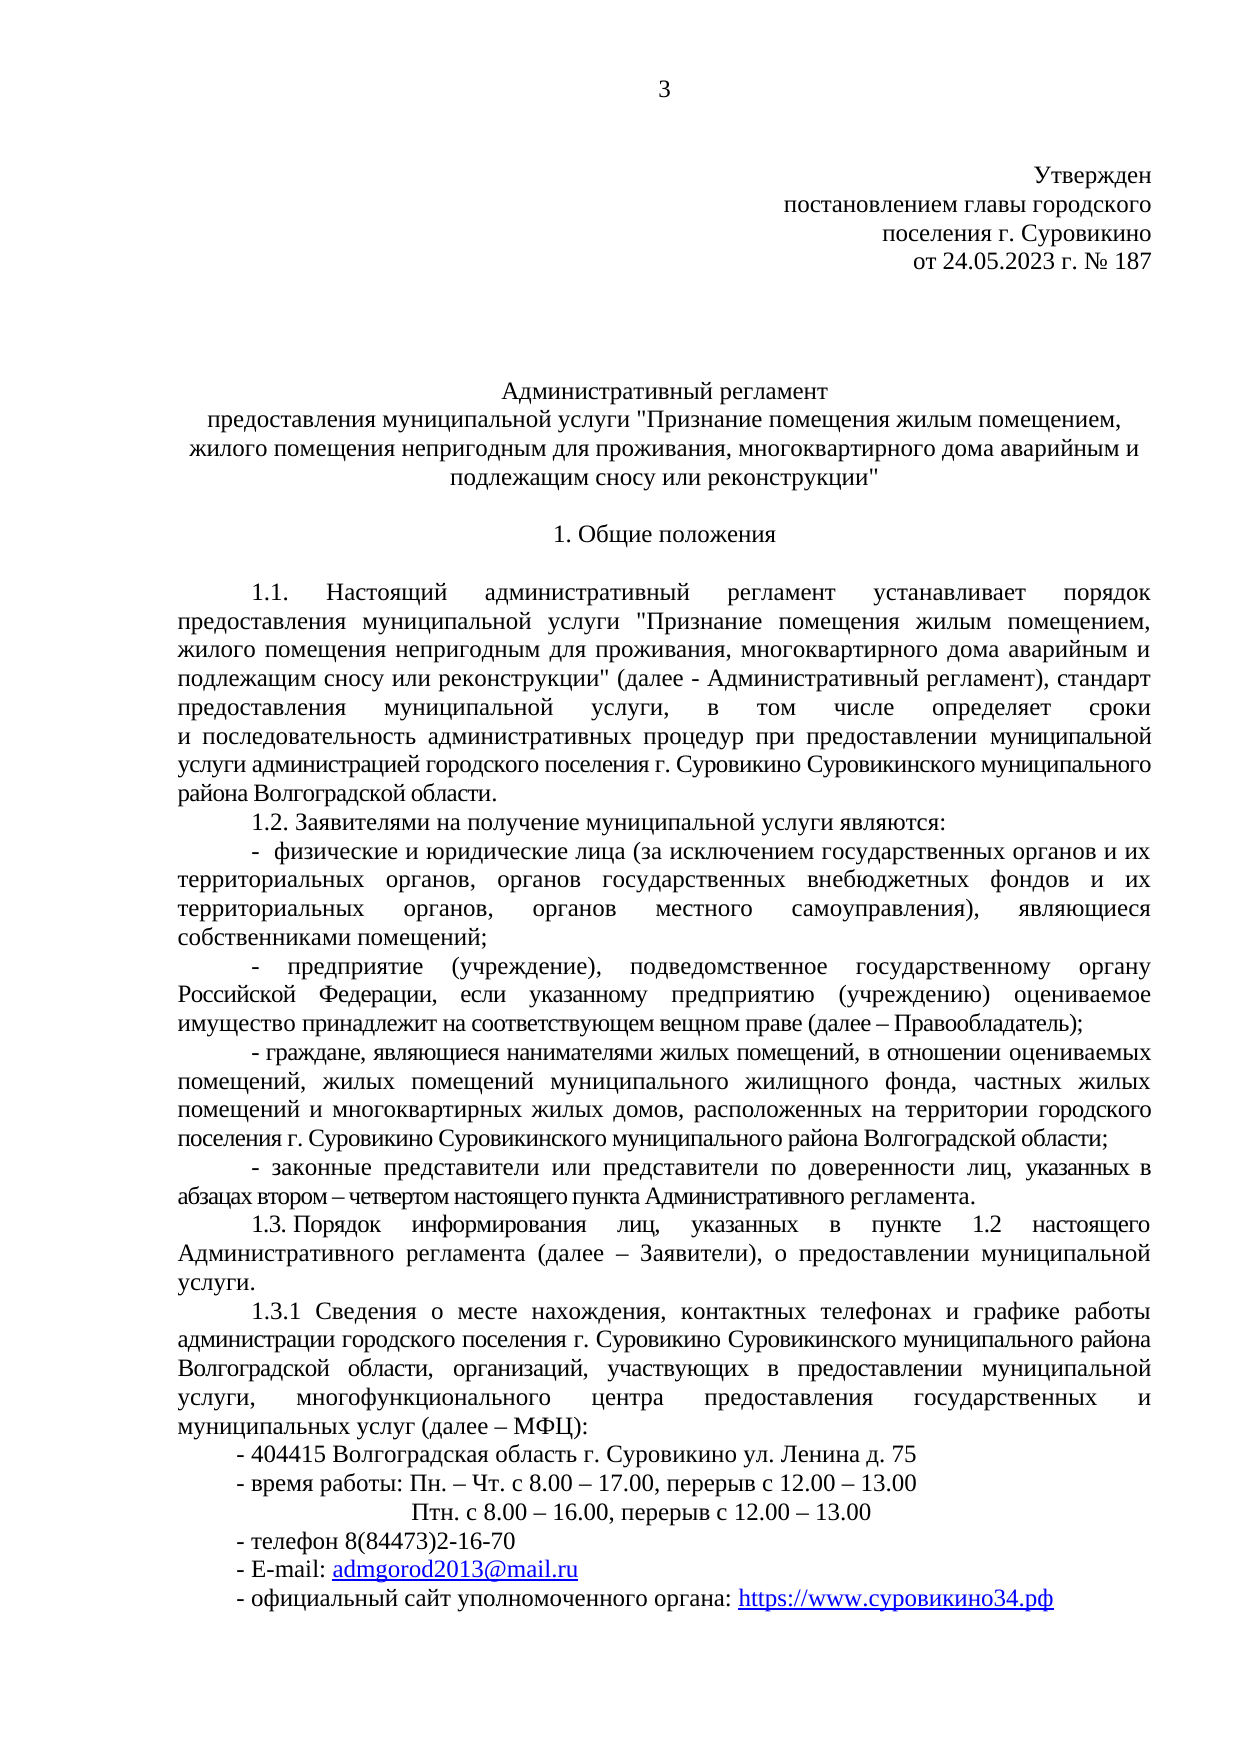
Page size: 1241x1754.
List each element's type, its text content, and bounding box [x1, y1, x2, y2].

text - граждане, являющиеся нанимателями жилых помещений, в отношении оцениваемых помещений, жилых помещений муниципального жилищного фонда, частных жилых помещений и многоквартирных жилых домов, расположенных на территории городского поселения г. Суровикино Суровикинского муниципального района Волгоградской области; [177, 1037, 1152, 1152]
text Птн. с 8.00 – 16.00, перерыв с 12.00 – 13.00 [177, 1497, 1152, 1526]
text - официальный сайт уполномоченного органа: https://www.суровикино34.рф [177, 1583, 1152, 1612]
text - время работы: Пн. – Чт. с 8.00 – 17.00, перерыв с 12.00 – 13.00 [177, 1468, 1152, 1497]
text - E-mail: admgorod2013@mail.ru [177, 1554, 1152, 1583]
text 1.3. Порядок информирования лиц, указанных в пункте 1.2 настоящего Административного регламента (далее – Заявители), о предоставлении муниципальной услуги. [177, 1209, 1152, 1296]
text Административный регламент [177, 376, 1152, 404]
text - физические и юридические лица (за исключением государственных органов и их территориальных органов, органов государственных внебюджетных фондов и их территориальных органов, органов местного самоуправления), являющиеся собственниками помещений; [177, 836, 1152, 951]
text 1.2. Заявителями на получение муниципальной услуги являются: [177, 807, 1152, 836]
text - законные представители или представители по доверенности лиц, указанных в абзацах втором – четвертом настоящего пункта Административного регламента. [177, 1152, 1152, 1209]
text 1. Общие положения [177, 519, 1152, 548]
text - предприятие (учреждение), подведомственное государственному органу Российской Федерации, если указанному предприятию (учреждению) оцениваемое имущество принадлежит на соответствующем вещном праве (далее – Правообладатель); [177, 951, 1152, 1037]
text предоставления муниципальной услуги "Признание помещения жилым помещением, жилого помещения непригодным для проживания, многоквартирного дома аварийным и подлежащим сносу или реконструкции" [177, 404, 1152, 491]
text 1.1. Настоящий административный регламент устанавливает порядок предоставления муниципальной услуги "Признание помещения жилым помещением, жилого помещения непригодным для проживания, многоквартирного дома аварийным и подлежащим сносу или реконструкции" (далее - Административный регламент), стандарт предоставления муниципальной услуги, в том числе определяет сроки и последовательность административных процедур при предоставлении муниципальной услуги администрацией городского поселения г. Суровикино Суровикинского муниципального района Волгоградской области. [177, 577, 1152, 807]
text постановлением главы городского поселения г. Суровикино [738, 189, 1152, 246]
text - 404415 Волгоградская область г. Суровикино ул. Ленина д. 75 [177, 1439, 1152, 1468]
text Утвержден [738, 160, 1152, 189]
text 1.3.1 Сведения о месте нахождения, контактных телефонах и графике работы администрации городского поселения г. Суровикино Суровикинского муниципального района Волгоградской области, организаций, участвующих в предоставлении муниципальной услуги, многофункционального центра предоставления государственных и муниципальных услуг (далее – МФЦ): [177, 1296, 1152, 1439]
text от 24.05.2023 г. № 187 [738, 246, 1152, 275]
text - телефон 8(84473)2-16-70 [177, 1526, 1152, 1554]
